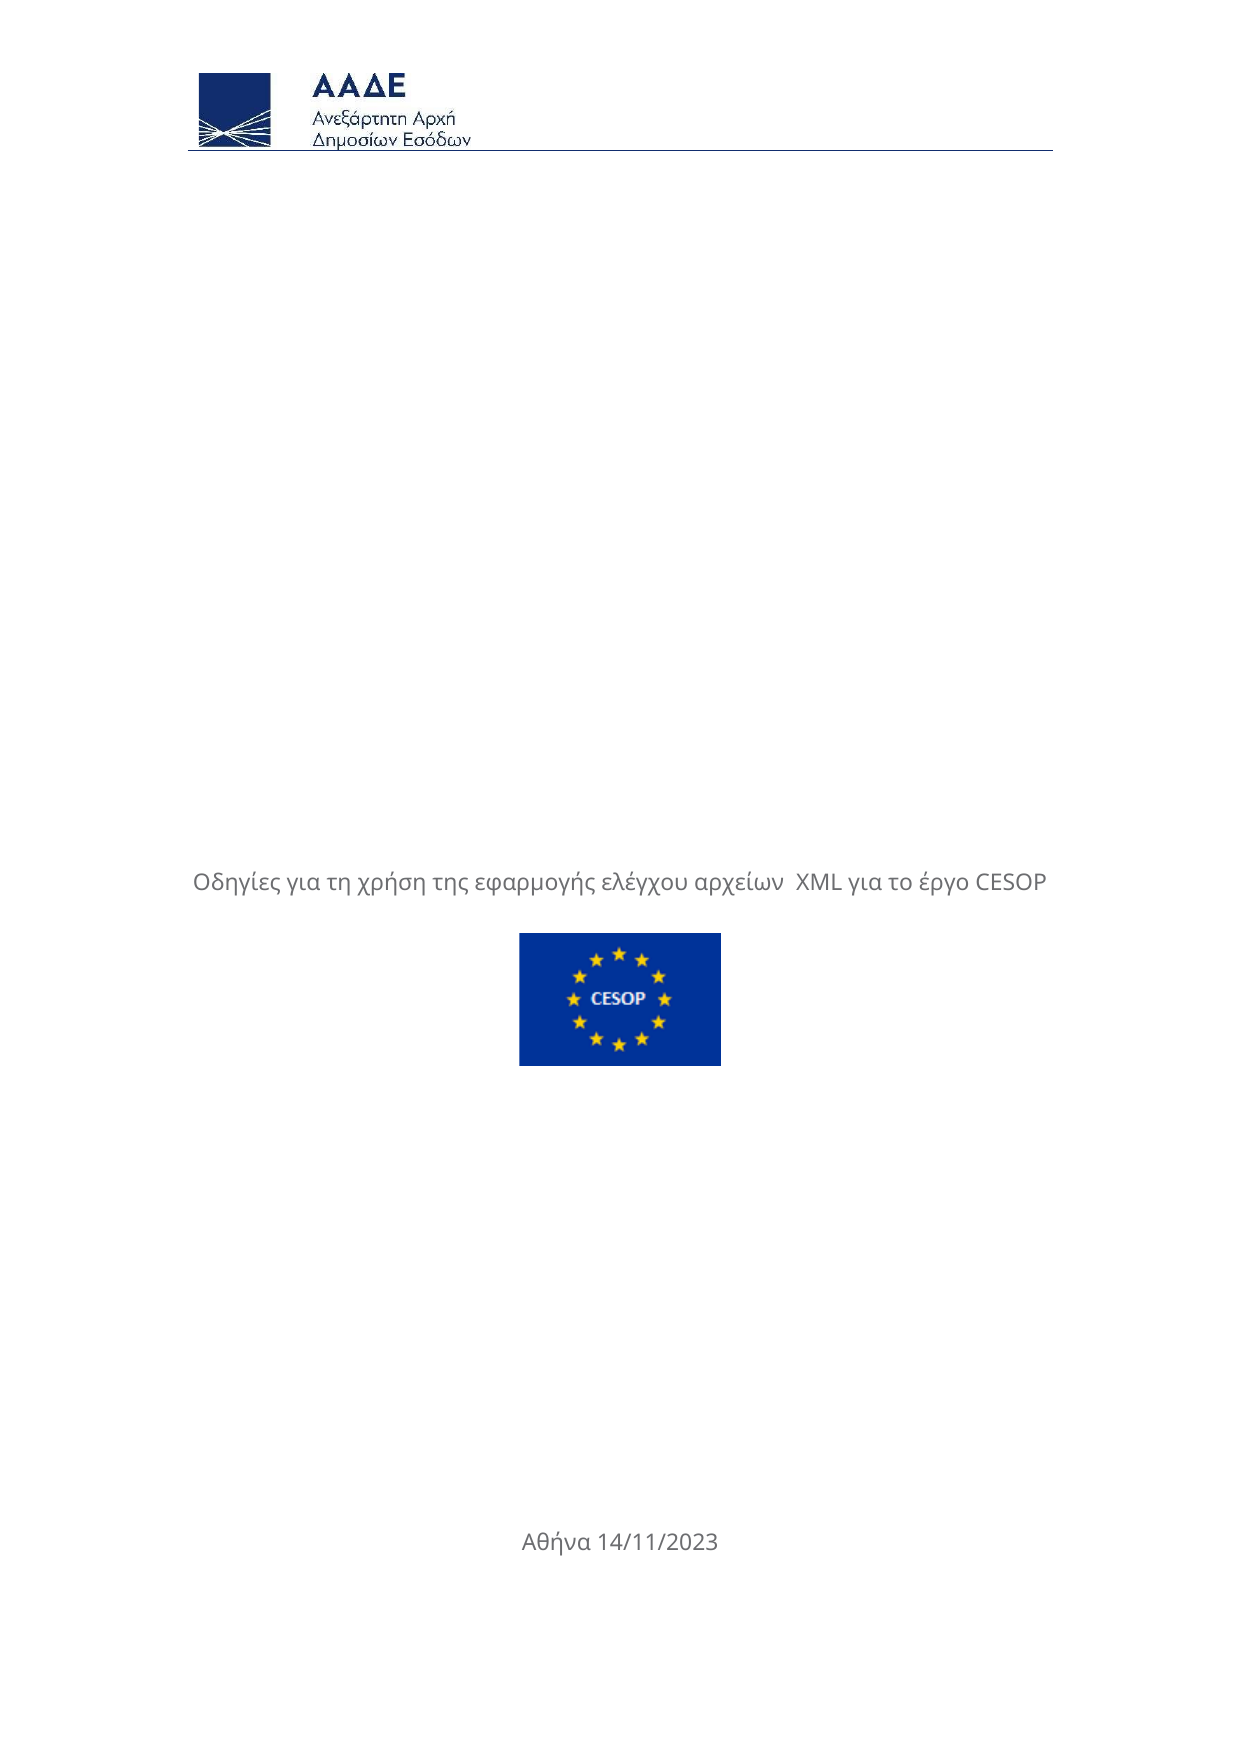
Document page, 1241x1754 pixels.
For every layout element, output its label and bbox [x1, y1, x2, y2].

picture [198, 73, 471, 150]
picture [519, 933, 721, 1066]
